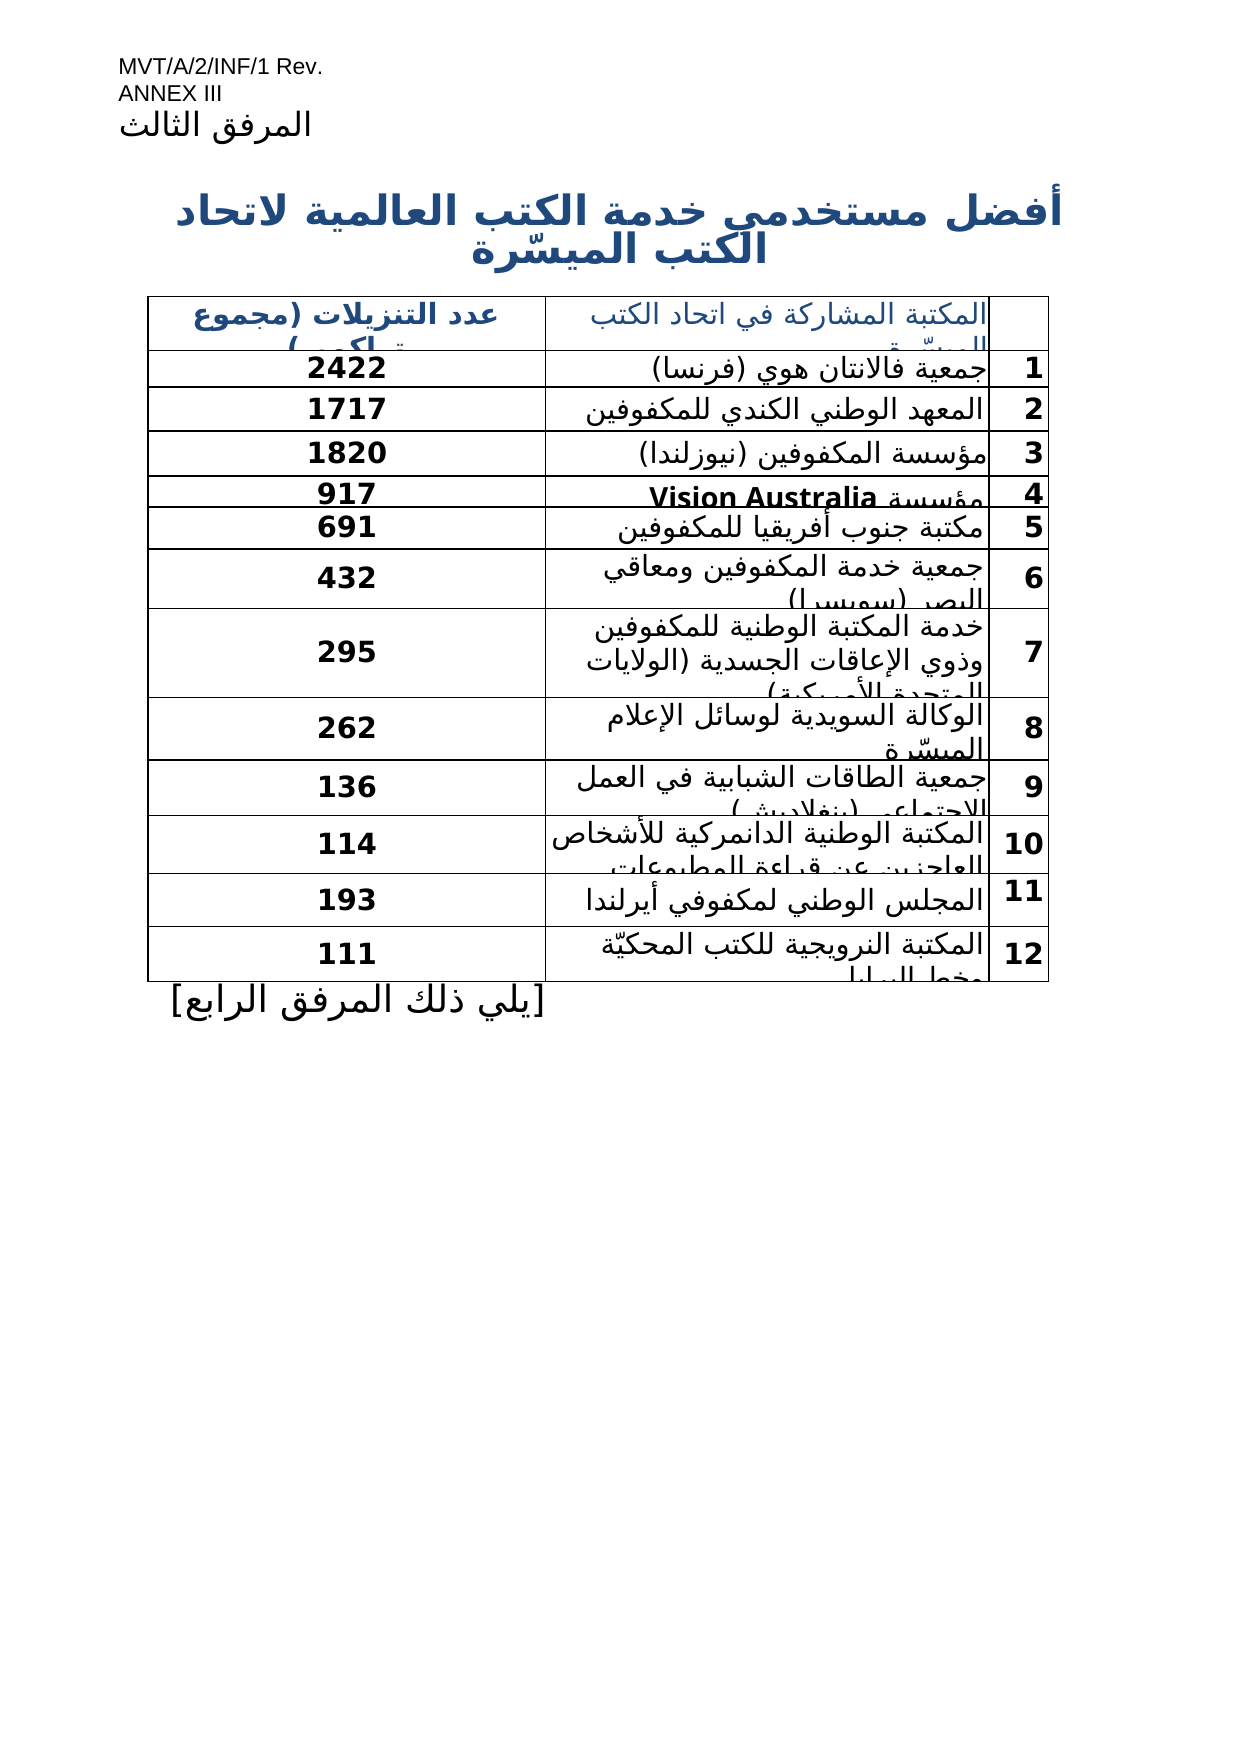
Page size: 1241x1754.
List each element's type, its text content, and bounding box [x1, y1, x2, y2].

table_cell الوكالة السويدية لوسائل الإعلام الميسّرة [546, 698, 988, 759]
table_cell 295 [149, 609, 545, 696]
table_cell خدمة المكتبة الوطنية للمكفوفين وذوي الإعاقات الجسدية (الولايات المتحدة الأمريكية) [546, 609, 988, 696]
table_cell المكتبة النرويجية للكتب المحكيّة وخط البرايل [546, 927, 988, 981]
table_cell 114 [149, 816, 545, 873]
table_header عدد التنزيلات (مجموع تراكمي) [149, 297, 545, 349]
text أفضل مستخدمي خدمة الكتب العالمية لاتحاد الكتب الميسّرة [118, 196, 1122, 271]
table_cell 136 [149, 761, 545, 815]
table_cell 5 [990, 508, 1048, 548]
table_cell 8 [990, 698, 1048, 759]
table_cell 7 [990, 609, 1048, 696]
table_cell 4 [990, 477, 1048, 506]
text [يلي ذلك المرفق الرابع] [118, 982, 546, 1019]
table_cell جمعية الطاقات الشبابية في العمل الاجتماعي (بنغلاديش) [546, 761, 988, 815]
table_cell مؤسسة Vision Australia [546, 477, 988, 506]
table_cell مؤسسة المكفوفين (نيوزلندا) [546, 432, 988, 475]
table_cell المعهد الوطني الكندي للمكفوفين [546, 388, 988, 430]
table_cell 1 [990, 351, 1048, 386]
table_cell 1717 [149, 388, 545, 430]
table_cell 10 [990, 816, 1048, 873]
table_cell 917 [149, 477, 545, 506]
table_header [990, 297, 1048, 349]
table_cell 3 [990, 432, 1048, 475]
table_cell المكتبة الوطنية الدانمركية للأشخاص العاجزين عن قراءة المطبوعات [546, 816, 988, 873]
table_header المكتبة المشاركة في اتحاد الكتب الميسّرة [546, 297, 988, 349]
table_cell 691 [149, 508, 545, 548]
table_cell 11 Cat [990, 874, 1048, 926]
table_cell 2 [990, 388, 1048, 430]
table_cell 432 [149, 550, 545, 608]
table_cell المجلس الوطني لمكفوفي أيرلندا [546, 874, 988, 926]
table_cell 262 [149, 698, 545, 759]
table_cell 1820 [149, 432, 545, 475]
table_cell 12 [990, 927, 1048, 981]
table_cell 111 [149, 927, 545, 981]
table_cell مكتبة جنوب أفريقيا للمكفوفين [546, 508, 988, 548]
table_cell 193 [149, 874, 545, 926]
table_cell جمعية خدمة المكفوفين ومعاقي البصر (سويسرا) [546, 550, 988, 608]
table_cell 2422 [149, 351, 545, 386]
table_cell 6 [990, 550, 1048, 608]
table_cell 9 [990, 761, 1048, 815]
table_cell جمعية فالانتان هوي (فرنسا) [546, 351, 988, 386]
